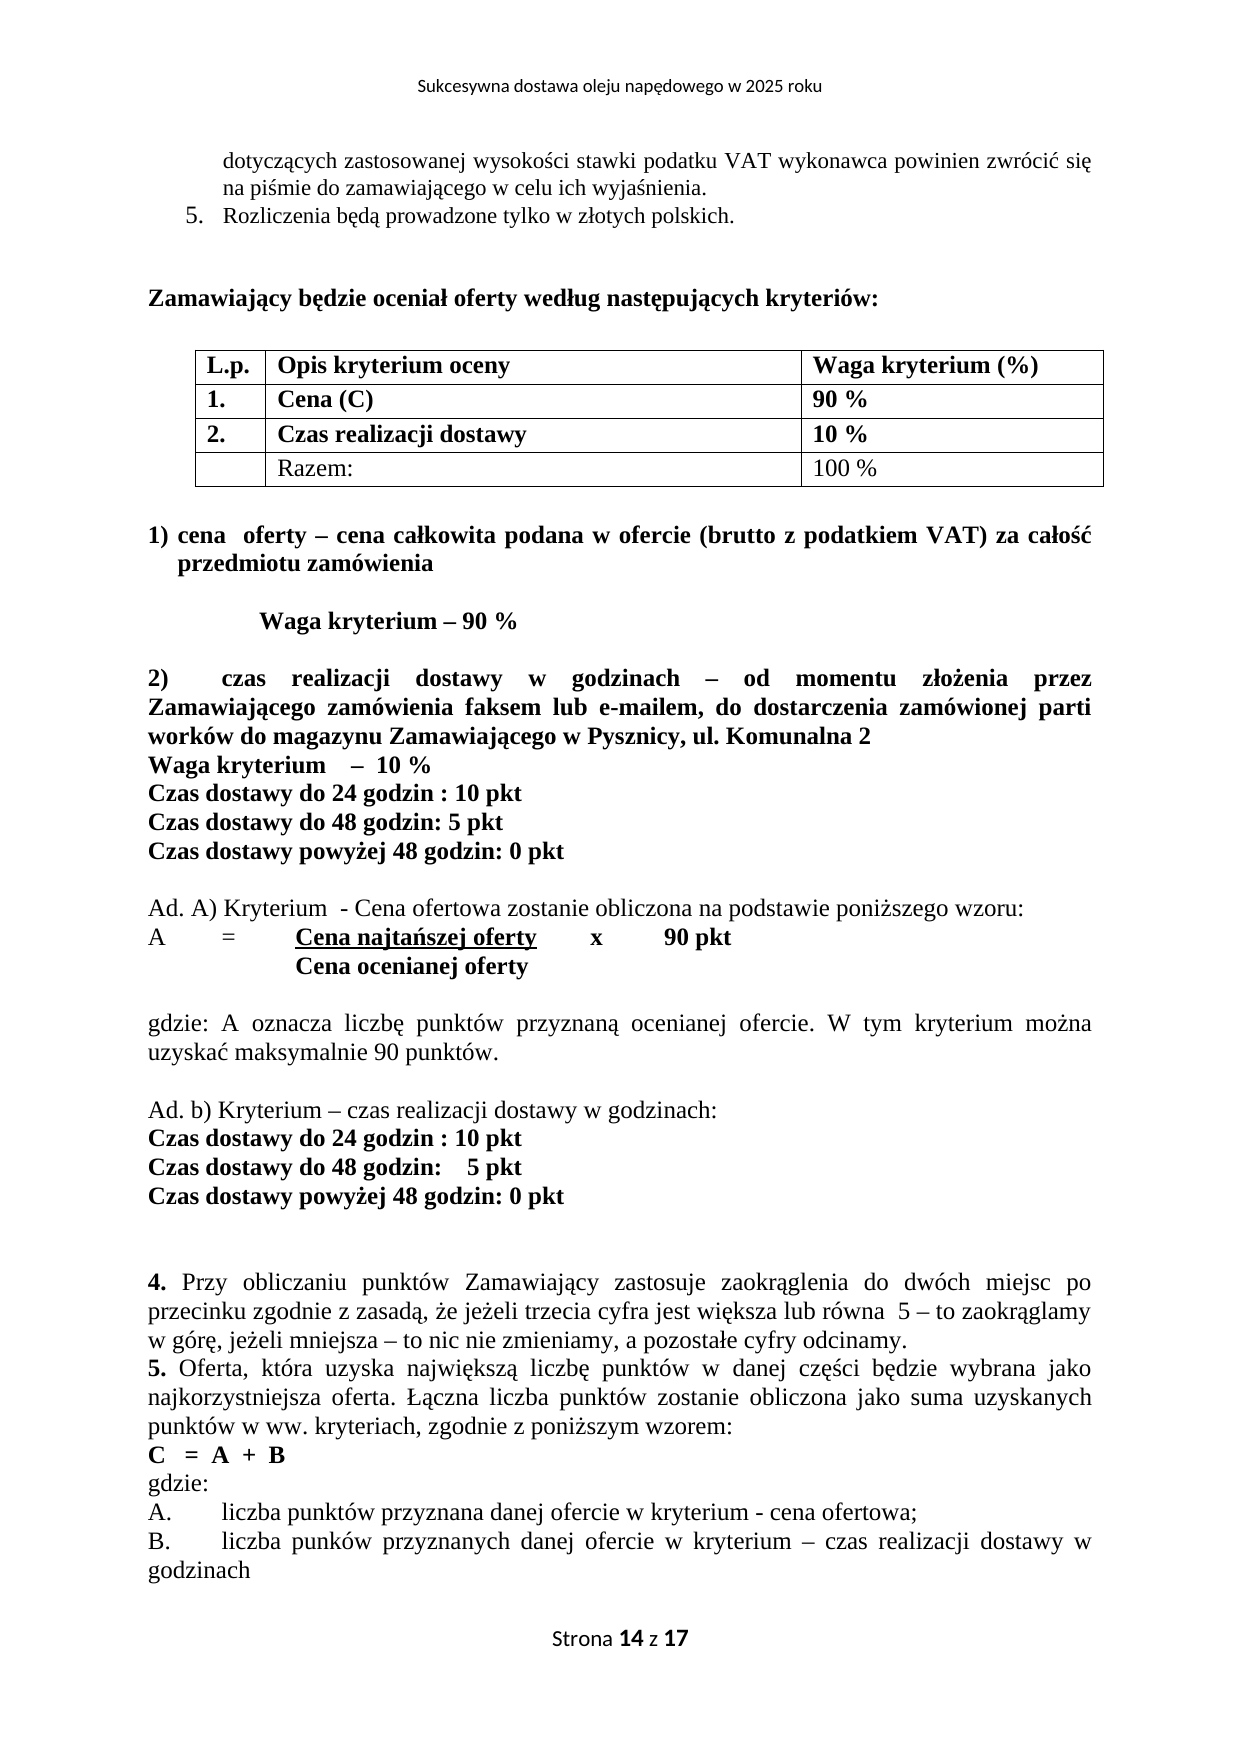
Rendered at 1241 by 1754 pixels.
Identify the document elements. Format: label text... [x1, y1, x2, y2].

text B. liczba punków przyznanych danej ofercie w kryterium – czas realizacji dostawy w godzinach [148, 1526, 1093, 1583]
text Ad. b) Kryterium – czas realizacji dostawy w godzinach: [148, 1095, 1093, 1123]
text Czas dostawy do 24 godzin : 10 pkt [148, 1123, 1093, 1152]
text Waga kryterium – 10 % [148, 750, 1093, 778]
text Ad. A) Kryterium - Cena ofertowa zostanie obliczona na podstawie poniższego wzoru: [148, 893, 1093, 922]
table_cell Razem: [266, 453, 801, 486]
table_header Waga kryterium (%) [802, 351, 1103, 383]
text Waga kryterium – 90 % [259, 606, 1093, 635]
table_header Opis kryterium oceny [266, 351, 801, 383]
list Rozliczenia będą prowadzone tylko w złotych polskich. [185, 200, 1093, 229]
table_cell 1. [196, 385, 265, 418]
table_cell 90 % [802, 385, 1103, 418]
text Czas dostawy powyżej 48 godzin: 0 pkt [148, 836, 1093, 865]
text Czas dostawy powyżej 48 godzin: 0 pkt [148, 1181, 1093, 1210]
text A. liczba punktów przyznana danej ofercie w kryterium - cena ofertowa; [148, 1497, 1093, 1526]
text Zamawiający będzie oceniał oferty według następujących kryteriów: [148, 283, 1093, 312]
text Czas dostawy do 24 godzin : 10 pkt [148, 778, 1093, 807]
table_cell 100 % [802, 453, 1103, 486]
text Czas dostawy do 48 godzin: 5 pkt [148, 1152, 1093, 1181]
text gdzie: A oznacza liczbę punktów przyznaną ocenianej ofercie. W tym kryterium można uzyskać maksymalnie 90 punktów. [148, 1008, 1093, 1066]
table_cell 2. [196, 419, 265, 452]
text A = Cena najtańszej oferty x 90 pkt [148, 922, 1093, 951]
table_cell 10 % [802, 419, 1103, 452]
text C = A + B [148, 1440, 1093, 1468]
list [185, 148, 1093, 200]
text 4. Przy obliczaniu punktów Zamawiający zastosuje zaokrąglenia do dwóch miejsc po przecinku zgodnie z zasadą, że jeżeli trzecia cyfra jest większa lub równa 5 – to zaokrąglamy w górę, jeżeli mniejsza – to nic nie zmieniamy, a pozostałe cyfry odcinamy. [148, 1267, 1093, 1353]
text Czas dostawy do 48 godzin: 5 pkt [148, 807, 1093, 836]
table_header L.p. [196, 351, 265, 383]
list cena oferty – cena całkowita podana w ofercie (brutto z podatkiem VAT) za całość przedmiotu zamówienia [148, 520, 1093, 577]
text 2) czas realizacji dostawy w godzinach – od momentu złożenia przez Zamawiającego zamówienia faksem lub e-mailem, do dostarczenia zamówionej parti worków do magazynu Zamawiającego w Pysznicy, ul. Komunalna 2 [148, 663, 1093, 750]
table_cell Czas realizacji dostawy [266, 419, 801, 452]
table_cell Cena (C) [266, 385, 801, 418]
text Cena ocenianej oferty [148, 951, 1093, 980]
text 5. Oferta, która uzyska największą liczbę punktów w danej części będzie wybrana jako najkorzystniejsza oferta. Łączna liczba punktów zostanie obliczona jako suma uzyskanych punktów w ww. kryteriach, zgodnie z poniższym wzorem: [148, 1353, 1093, 1440]
text gdzie: [148, 1468, 1093, 1497]
table_cell [196, 453, 265, 486]
